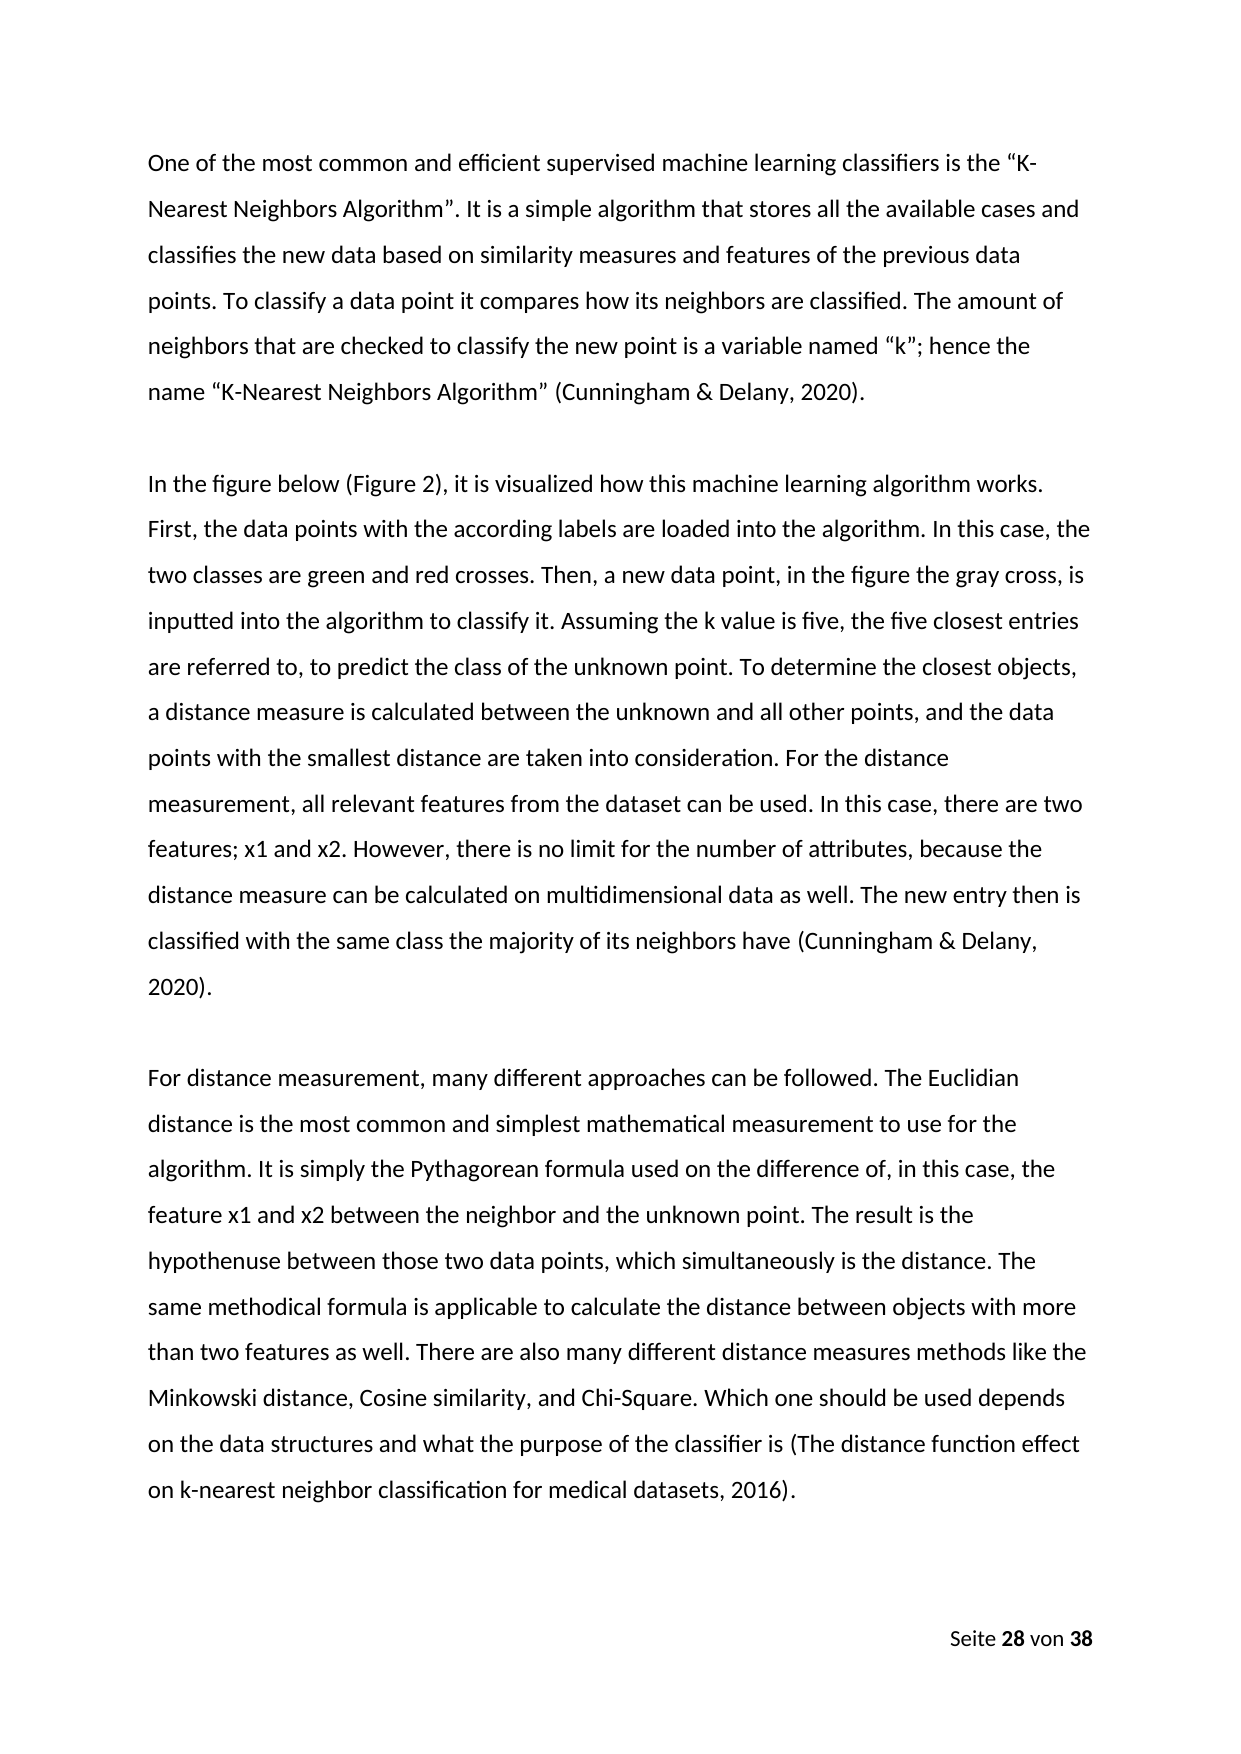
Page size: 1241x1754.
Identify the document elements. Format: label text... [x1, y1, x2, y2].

text For distance measurement, many different approaches can be followed. The Euclidian distance is the most common and simplest mathematical measurement to use for the algorithm. It is simply the Pythagorean formula used on the difference of, in this case, the feature x1 and x2 between the neighbor and the unknown point. The result is the hypothenuse between those two data points, which simultaneously is the distance. The same methodical formula is applicable to calculate the distance between objects with more than two features as well. There are also many different distance measures methods like the Minkowski distance, Cosine similarity, and Chi-Square. Which one should be used depends on the data structures and what the purpose of the classifier is . [148, 1062, 1093, 1504]
text One of the most common and efficient supervised machine learning classifiers is the “K-Nearest Neighbors Algorithm”. It is a simple algorithm that stores all the available cases and classifies the new data based on similarity measures and features of the previous data points. To classify a data point it compares how its neighbors are classified. The amount of neighbors that are checked to classify the new point is a variable named “k”; hence the name “K-Nearest Neighbors Algorithm” . [148, 148, 1093, 407]
text In the figure below (Figure 2), it is visualized how this machine learning algorithm works. First, the data points with the according labels are loaded into the algorithm. In this case, the two classes are green and red crosses. Then, a new data point, in the figure the gray cross, is inputted into the algorithm to classify it. Assuming the k value is five, the five closest entries are referred to, to predict the class of the unknown point. To determine the closest objects, a distance measure is calculated between the unknown and all other points, and the data points with the smallest distance are taken into consideration. For the distance measurement, all relevant features from the dataset can be used. In this case, there are two features; x1 and x2. However, there is no limit for the number of attributes, because the distance measure can be calculated on multidimensional data as well. The new entry then is classified with the same class the majority of its neighbors have . [148, 468, 1093, 1001]
